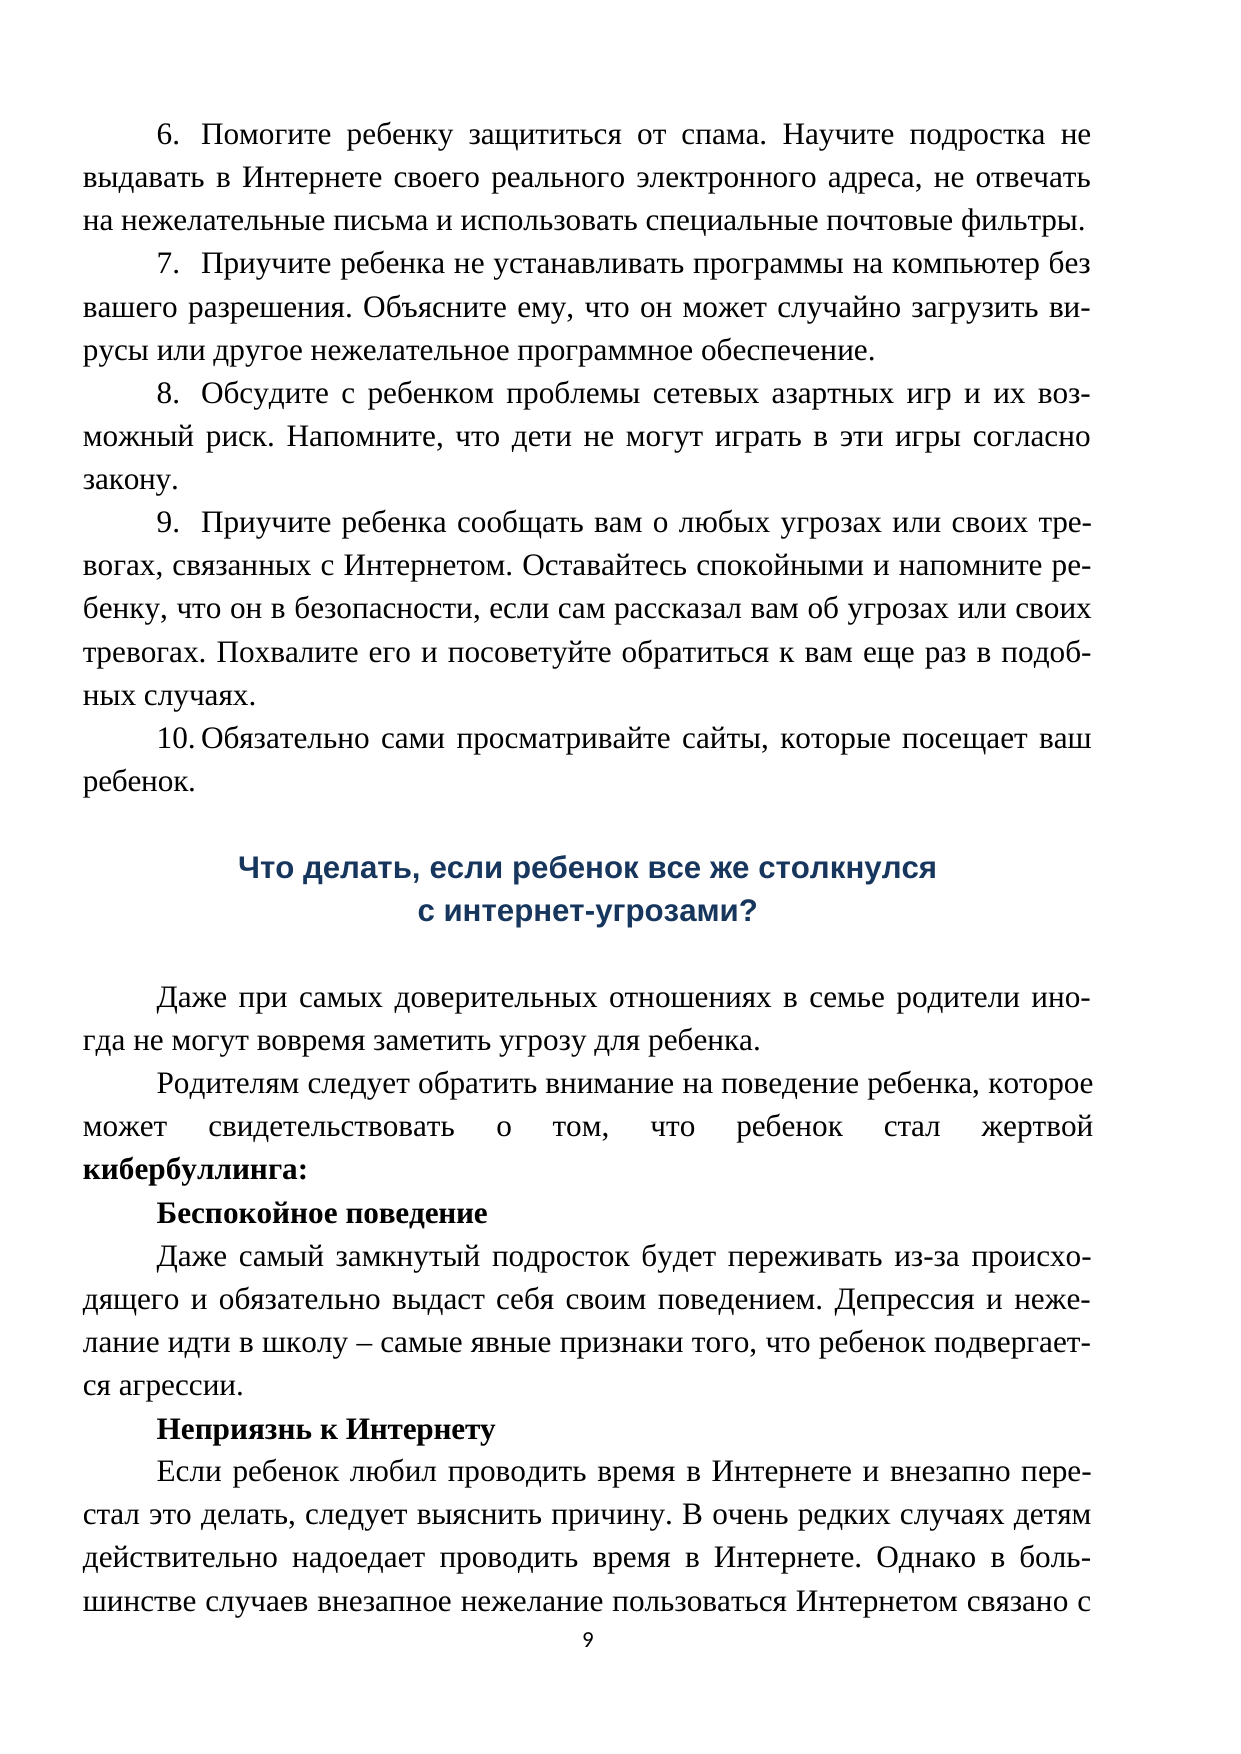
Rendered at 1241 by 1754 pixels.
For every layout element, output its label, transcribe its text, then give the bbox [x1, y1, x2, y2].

list Приучите ребенка не устанавливать программы на компьютер без вашего разрешения. Объясните ему, что он может случайно загрузить ви- русы или другое нежелательное программное обеспечение. [83, 245, 1092, 367]
list Обсудите с ребенком проблемы сетевых азартных игр и их воз- можный риск. Напомните, что дети не могут играть в эти игры согласно закону. [83, 374, 1092, 496]
text Даже при самых доверительных отношениях в семье родители ино- гда не могут вовремя заметить угрозу для ребенка. [83, 978, 1092, 1057]
subtitle Неприязнь к Интернету [156, 1410, 1240, 1446]
text Родителям следует обратить внимание на поведение ребенка, которое может свидетельствовать о том, что ребенок стал жертвой кибербуллинга: [83, 1064, 1093, 1186]
list Приучите ребенка сообщать вам о любых угрозах или своих тре- вогах, связанных с Интернетом. Оставайтесь спокойными и напомните ре- бенку, что он в безопасности, если сам рассказал вам об угрозах или своих тревогах. Похвалите его и посоветуйте обратиться к вам еще раз в подоб- ных случаях. [83, 503, 1093, 712]
text Даже самый замкнутый подросток будет переживать из-за происхо- дящего и обязательно выдаст себя своим поведением. Депрессия и неже- лание идти в школу – самые явные признаки того, что ребенок подвергает- ся агрессии. [83, 1237, 1093, 1402]
list Обязательно сами просматривайте сайты, которые посещает ваш ребенок. [83, 719, 1093, 798]
list Помогите ребенку защититься от спама. Научите подростка не выдавать в Интернете своего реального электронного адреса, не отвечать на нежелательные письма и использовать специальные почтовые фильтры. [83, 115, 1092, 237]
subtitle Беспокойное поведение [156, 1194, 1240, 1230]
subtitle Что делать, если ребенок все же столкнулся с интернет-угрозами? [238, 849, 947, 928]
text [83, 1452, 1093, 1618]
